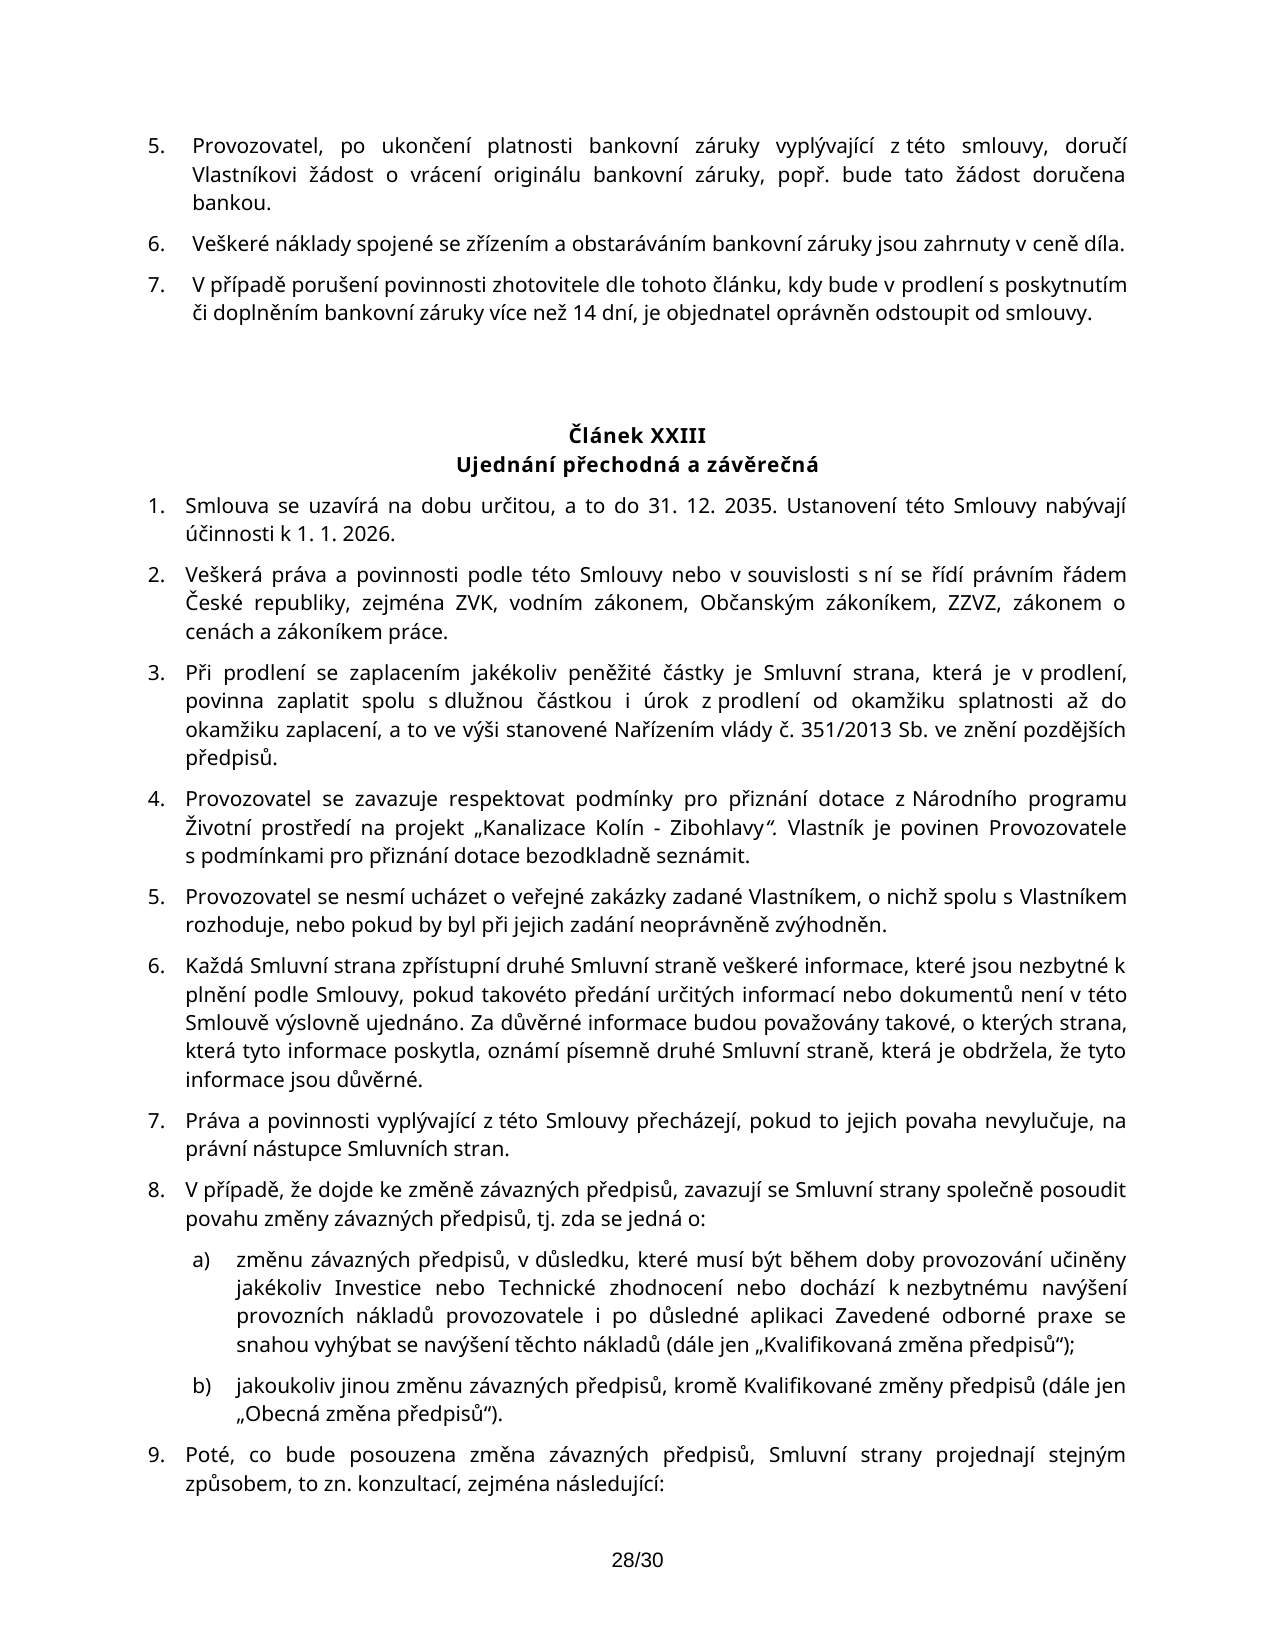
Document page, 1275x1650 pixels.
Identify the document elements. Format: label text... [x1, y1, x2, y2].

list Provozovatel se nesmí ucházet o veřejné zakázky zadané Vlastníkem, o nichž spolu s Vlastníkem rozhoduje, nebo pokud by byl při jejich zadání neoprávněně zvýhodněn. [148, 882, 1127, 939]
list Poté, co bude posouzena změna závazných předpisů, Smluvní strany projednají stejným způsobem, to zn. konzultací, zejména následující: [148, 1440, 1127, 1497]
list změnu závazných předpisů, v důsledku, které musí být během doby provozování učiněny jakékoliv Investice nebo Technické zhodnocení nebo dochází k nezbytnému navýšení provozních nákladů provozovatele i po důsledné aplikaci Zavedené odborné praxe se snahou vyhýbat se navýšení těchto nákladů (dále jen „Kvalifikovaná změna předpisů“); [192, 1245, 1127, 1358]
subtitle Článek XXIII Ujednání přechodná a závěrečná [148, 421, 1127, 478]
list Provozovatel, po ukončení platnosti bankovní záruky vyplývající z této smlouvy, doručí Vlastníkovi žádost o vrácení originálu bankovní záruky, popř. bude tato žádost doručena bankou. [148, 131, 1127, 217]
list jakoukoliv jinou změnu závazných předpisů, kromě Kvalifikované změny předpisů (dále jen „Obecná změna předpisů“). [192, 1371, 1127, 1428]
list Provozovatel se zavazuje respektovat podmínky pro přiznání dotace z Národního programu Životní prostředí na projekt „Kanalizace Kolín - Zibohlavy“. Vlastník je povinen Provozovatele s podmínkami pro přiznání dotace bezodkladně seznámit. [148, 784, 1127, 869]
list Každá Smluvní strana zpřístupní druhé Smluvní straně veškeré informace, které jsou nezbytné k plnění podle Smlouvy, pokud takovéto předání určitých informací nebo dokumentů není v této Smlouvě výslovně ujednáno. Za důvěrné informace budou považovány takové, o kterých strana, která tyto informace poskytla, oznámí písemně druhé Smluvní straně, která je obdržela, že tyto informace jsou důvěrné. [148, 951, 1127, 1093]
list Při prodlení se zaplacením jakékoliv peněžité částky je Smluvní strana, která je v prodlení, povinna zaplatit spolu s dlužnou částkou i úrok z prodlení od okamžiku splatnosti až do okamžiku zaplacení, a to ve výši stanovené Nařízením vlády č. 351/2013 Sb. ve znění pozdějších předpisů. [148, 658, 1127, 772]
list V případě, že dojde ke změně závazných předpisů, zavazují se Smluvní strany společně posoudit povahu změny závazných předpisů, tj. zda se jedná o: [148, 1175, 1127, 1232]
list V případě porušení povinnosti zhotovitele dle tohoto článku, kdy bude v prodlení s poskytnutím či doplněním bankovní záruky více než 14 dní, je objednatel oprávněn odstoupit od smlouvy. [148, 270, 1127, 327]
list Smlouva se uzavírá na dobu určitou, a to do 31. 12. 2035. Ustanovení této Smlouvy nabývají účinnosti k 1. 1. 2026. [148, 491, 1127, 548]
list Veškerá práva a povinnosti podle této Smlouvy nebo v souvislosti s ní se řídí právním řádem České republiky, zejména ZVK, vodním zákonem, Občanským zákoníkem, ZZVZ, zákonem o cenách a zákoníkem práce. [148, 560, 1127, 645]
list Veškeré náklady spojené se zřízením a obstaráváním bankovní záruky jsou zahrnuty v ceně díla. [148, 229, 1127, 258]
list Práva a povinnosti vyplývající z této Smlouvy přecházejí, pokud to jejich povaha nevylučuje, na právní nástupce Smluvních stran. [148, 1106, 1127, 1163]
